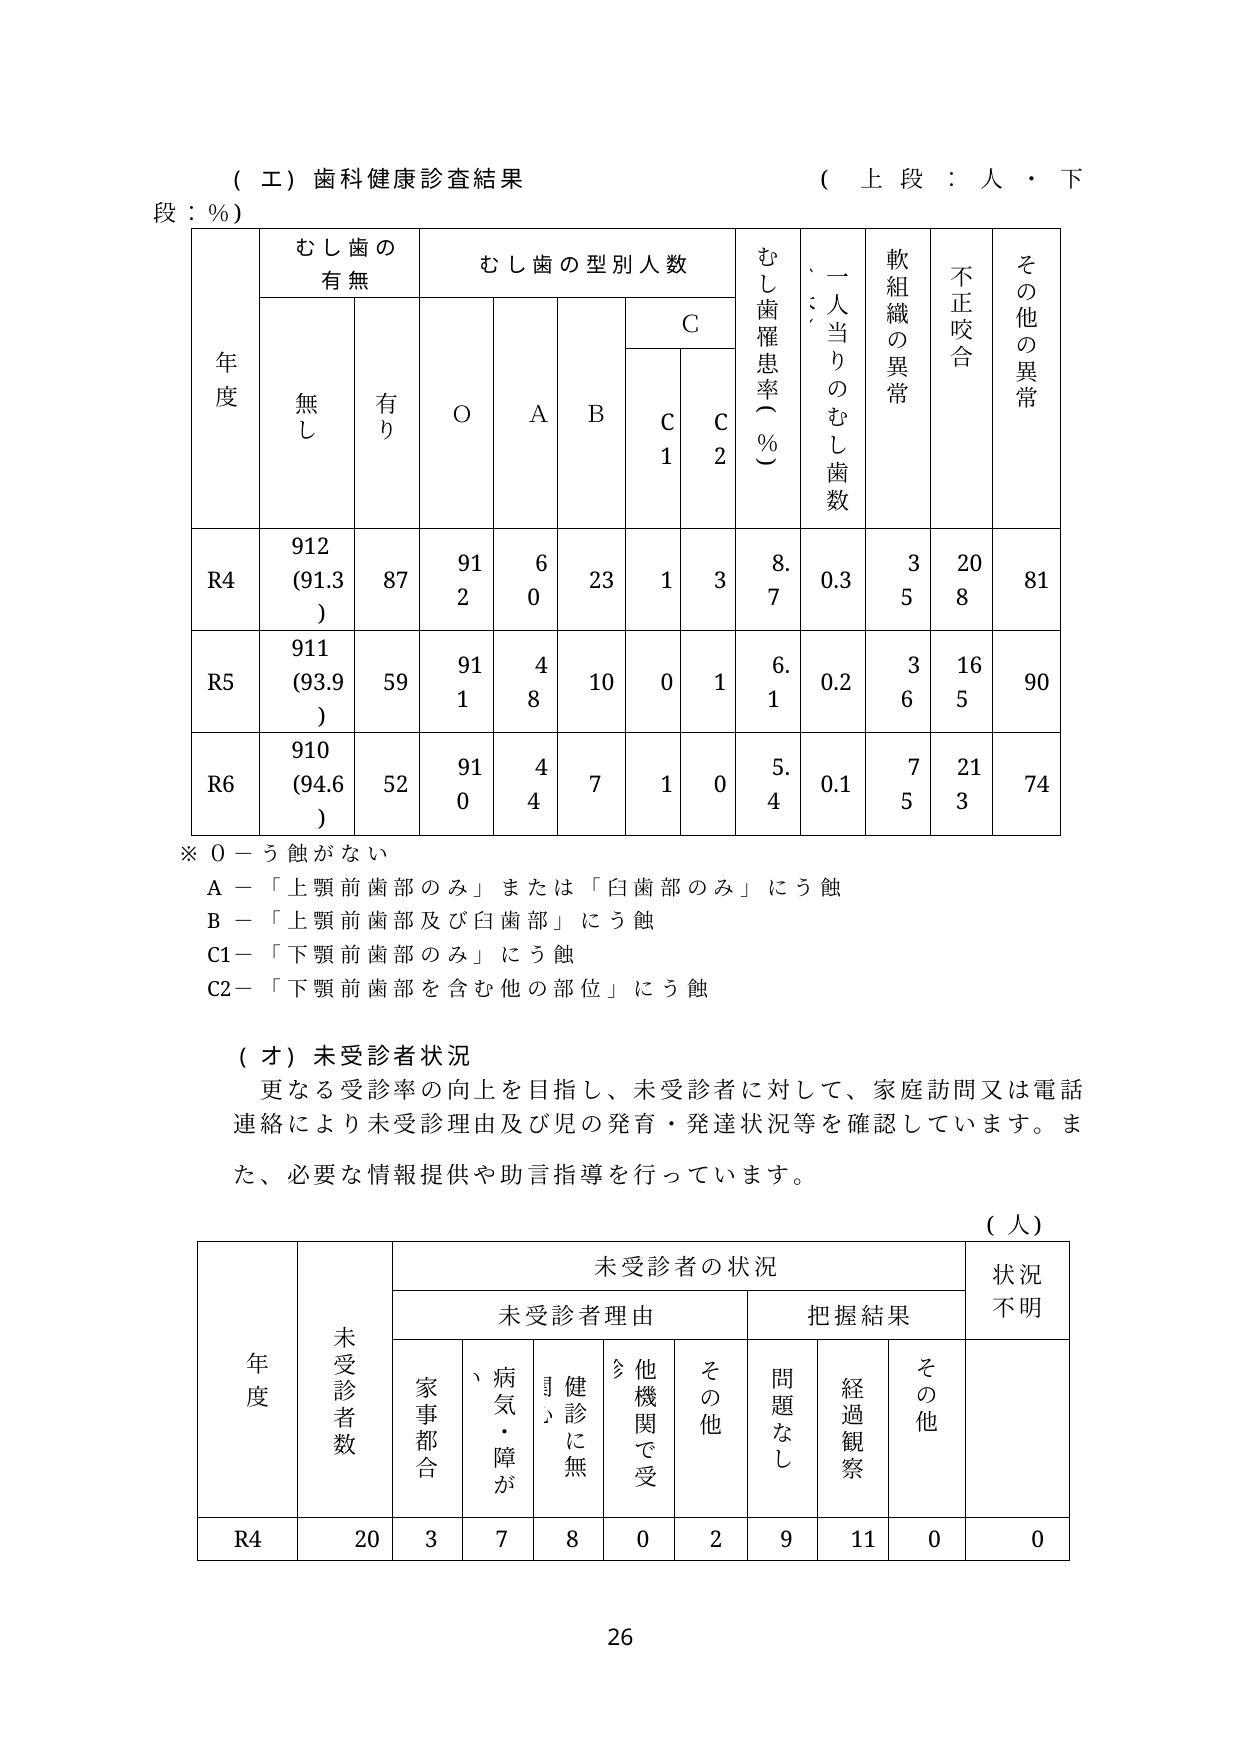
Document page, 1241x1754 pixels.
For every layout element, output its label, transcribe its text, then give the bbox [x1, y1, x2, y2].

table_cell 10 [558, 631, 625, 732]
table_cell [966, 1340, 1069, 1517]
table_cell 6.1 [736, 631, 800, 732]
text C2－「下顎前歯部を含む他の部位」にう蝕 [153, 971, 1087, 1004]
table_cell 0.2 [801, 631, 865, 732]
table_cell 3 [393, 1518, 462, 1560]
text C1－「下顎前歯部のみ」にう蝕 [153, 937, 1087, 971]
text (オ) 未受診者状況 [153, 1038, 1087, 1072]
table_cell 36 [866, 631, 930, 732]
table_cell 208 [931, 529, 992, 630]
table_cell R4 [192, 529, 259, 630]
table_cell 0 [604, 1518, 674, 1560]
table_header 状況 不明 [966, 1242, 1069, 1338]
table_cell 23 [558, 529, 625, 630]
table_cell 7 [463, 1518, 533, 1560]
text (エ) 歯科健康診査結果 (上段：人・下段：％) [153, 161, 1087, 228]
table_cell 20 [298, 1518, 392, 1560]
text 更なる受診率の向上を目指し、未受診者に対して、家庭訪問又は電話連絡により未受診理由及び児の発育・発達状況等を確認しています。また、必要な情報提供や助言指導を行っています。 [213, 1072, 1087, 1207]
table_header むし歯罹患率(％) [736, 229, 800, 528]
table_cell 8 [534, 1518, 603, 1560]
table_cell 他機関で受診 [604, 1340, 674, 1517]
table_header 軟組織の異常 [866, 229, 930, 528]
table_cell 3 [681, 529, 735, 630]
table_cell 52 [355, 733, 419, 834]
table_cell 把握結果 [748, 1291, 965, 1338]
table_header 年度 [192, 229, 259, 528]
table_cell 経過観察 [818, 1340, 888, 1517]
table_cell 912 [420, 529, 493, 630]
table_cell 2 [675, 1518, 747, 1560]
table_cell 0 [889, 1518, 965, 1560]
table_cell Ｏ [420, 298, 493, 528]
table_header むし歯の有無 [260, 229, 419, 297]
table_cell 病気・障がい [463, 1340, 533, 1517]
table_header 一人当りのむし歯数(本) [801, 229, 865, 528]
table_cell 9 [748, 1518, 817, 1560]
table_cell 家事都合 [393, 1340, 462, 1517]
table_cell 7 [558, 733, 625, 834]
table_cell 910 (94.6) [260, 733, 354, 834]
table_header 未受診者数 [298, 1242, 392, 1517]
table_cell 1 [626, 529, 680, 630]
table_cell 60 [494, 529, 557, 630]
table_cell C1 [626, 349, 680, 528]
table_cell 911 (93.9) [260, 631, 354, 732]
table_header 不正咬合 [931, 229, 992, 528]
table_cell 81 [993, 529, 1060, 630]
table_cell 8.7 [736, 529, 800, 630]
text ※０－う蝕がない [153, 836, 1087, 869]
table_cell その他 [889, 1340, 965, 1517]
table_cell 0 [681, 733, 735, 834]
table_cell 213 [931, 733, 992, 834]
table_cell 165 [931, 631, 992, 732]
table_cell Ｂ [558, 298, 625, 528]
table_cell 44 [494, 733, 557, 834]
table_cell 有り [355, 298, 419, 528]
table_cell 90 [993, 631, 1060, 732]
table_cell 無し [260, 298, 354, 528]
table_header その他の異常 [993, 229, 1060, 528]
table_header 年度 [198, 1242, 297, 1517]
table_cell 0 [626, 631, 680, 732]
table_cell R6 [192, 733, 259, 834]
table_cell 0 [966, 1518, 1069, 1560]
table_cell 59 [355, 631, 419, 732]
table_cell その他 [675, 1340, 747, 1517]
table_cell 問題なし [748, 1340, 817, 1517]
table_cell 1 [681, 631, 735, 732]
text A－「上顎前歯部のみ」または「臼歯部のみ」にう蝕 [154, 869, 1087, 903]
table_cell 74 [993, 733, 1060, 834]
table_header むし歯の型別人数 [420, 229, 735, 297]
table_cell 11 [818, 1518, 888, 1560]
table_cell C2 [681, 349, 735, 528]
text (人) [213, 1207, 1087, 1241]
table_cell 910 [420, 733, 493, 834]
table_cell R5 [192, 631, 259, 732]
table_cell 912 (91.3) [260, 529, 354, 630]
table_cell R4 [198, 1518, 297, 1560]
table_cell 911 [420, 631, 493, 732]
table_cell 未受診者理由 [393, 1291, 747, 1338]
table_cell 0.1 [801, 733, 865, 834]
table_header 未受診者の状況 [393, 1242, 965, 1289]
table_cell 健診に無関心 [534, 1340, 603, 1517]
table_cell 87 [355, 529, 419, 630]
table_cell 48 [494, 631, 557, 732]
table_cell 1 [626, 733, 680, 834]
table_cell 75 [866, 733, 930, 834]
table_cell Ｃ [626, 298, 735, 348]
text B－「上顎前歯部及び臼歯部」にう蝕 [153, 903, 1087, 937]
table_cell 35 [866, 529, 930, 630]
table_cell 0.3 [801, 529, 865, 630]
table_cell 5.4 [736, 733, 800, 834]
table_cell Ａ [494, 298, 557, 528]
